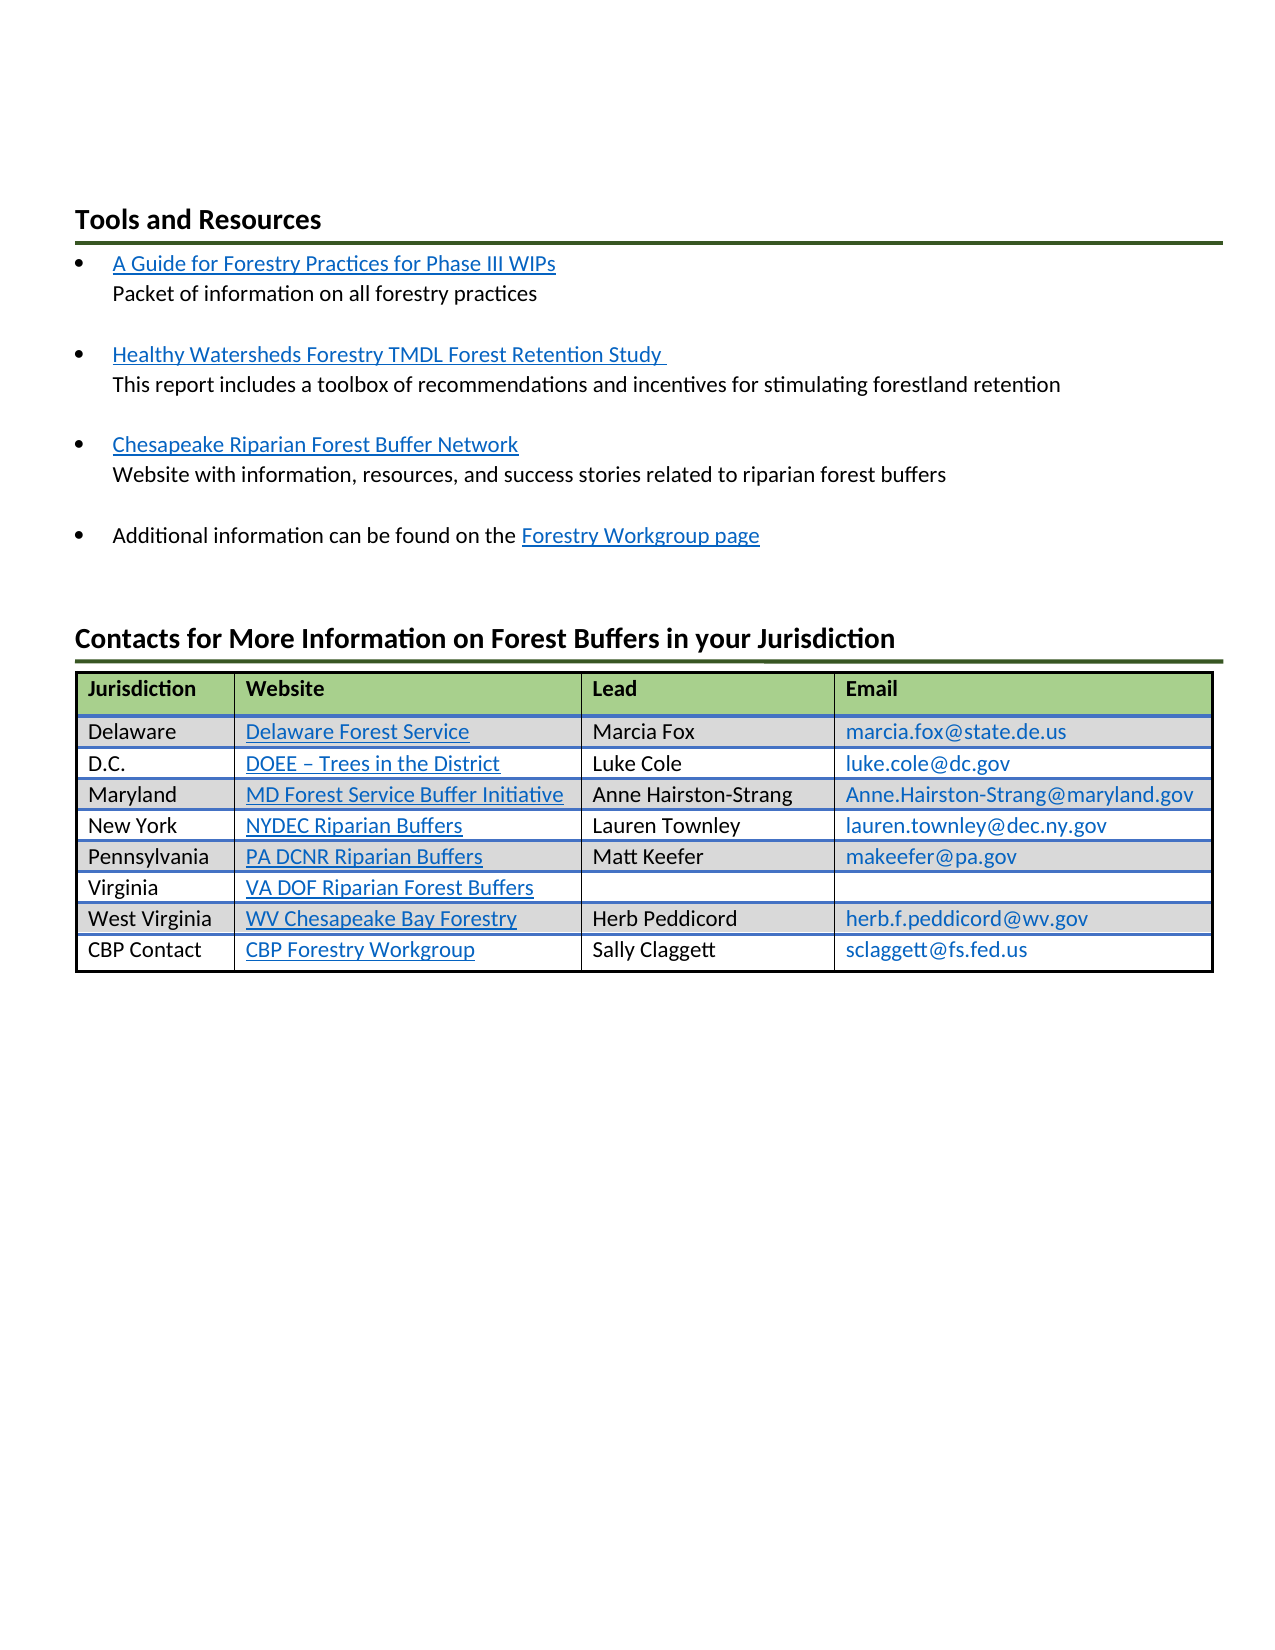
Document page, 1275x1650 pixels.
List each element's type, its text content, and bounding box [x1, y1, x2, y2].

table_cell Matt Keefer [582, 842, 834, 870]
table_header Email [835, 674, 1211, 714]
table_cell Virginia [78, 873, 234, 901]
table_cell [835, 873, 1211, 901]
table_cell PA DCNR Riparian Buffers [235, 842, 581, 870]
table_cell West Virginia [78, 904, 234, 932]
table_cell Marcia Fox [582, 718, 834, 746]
table_cell CBP Contact [78, 936, 234, 970]
list This report includes a toolbox of recommendations and incentives for stimulating forestland retention [112, 370, 1200, 398]
table_cell Luke Cole [582, 749, 834, 777]
table_cell MD Forest Service Buffer Initiative [235, 780, 581, 808]
table_cell Delaware [78, 718, 234, 746]
table_cell Herb Peddicord [582, 904, 834, 932]
list Additional information can be found on the Forestry Workgroup page [75, 521, 1200, 549]
list Chesapeake Riparian Forest Buffer Network [75, 430, 1200, 458]
table_cell lauren.townley@dec.ny.gov [835, 811, 1211, 839]
list A Guide for Forestry Practices for Phase III WIPs [75, 249, 1200, 277]
table_cell Maryland [78, 780, 234, 808]
table_cell DOEE – Trees in the District [235, 749, 581, 777]
table_cell WV Chesapeake Bay Forestry [235, 904, 581, 932]
table_cell Delaware Forest Service [235, 718, 581, 746]
list Healthy Watersheds Forestry TMDL Forest Retention Study [75, 340, 1200, 368]
table_cell luke.cole@dc.gov [835, 749, 1211, 777]
table_cell D.C. [78, 749, 234, 777]
table_cell makeefer@pa.gov [835, 842, 1211, 870]
table_cell sclaggett@fs.fed.us [835, 936, 1211, 970]
table_cell [582, 873, 834, 901]
table_cell VA DOF Riparian Forest Buffers [235, 873, 581, 901]
table_cell NYDEC Riparian Buffers [235, 811, 581, 839]
text Contacts for More Information on Forest Buffers in your Jurisdiction [75, 620, 1200, 655]
table_cell Anne Hairston-Strang [582, 780, 834, 808]
list Website with information, resources, and success stories related to riparian forest buffers [112, 461, 1200, 488]
table_cell New York [78, 811, 234, 839]
table_header Jurisdiction [78, 674, 234, 714]
table_cell Pennsylvania [78, 842, 234, 870]
table_cell herb.f.peddicord@wv.gov [835, 904, 1211, 932]
table_cell Anne.Hairston-Strang@maryland.gov [835, 780, 1211, 808]
table_header Lead [582, 674, 834, 714]
list Packet of information on all forestry practices [112, 279, 1200, 307]
table_header Website [235, 674, 581, 714]
text Tools and Resources [75, 201, 1200, 237]
table_cell Sally Claggett [582, 936, 834, 970]
table_cell marcia.fox@state.de.us [835, 718, 1211, 746]
table_cell CBP Forestry Workgroup [235, 936, 581, 970]
table_cell Lauren Townley [582, 811, 834, 839]
